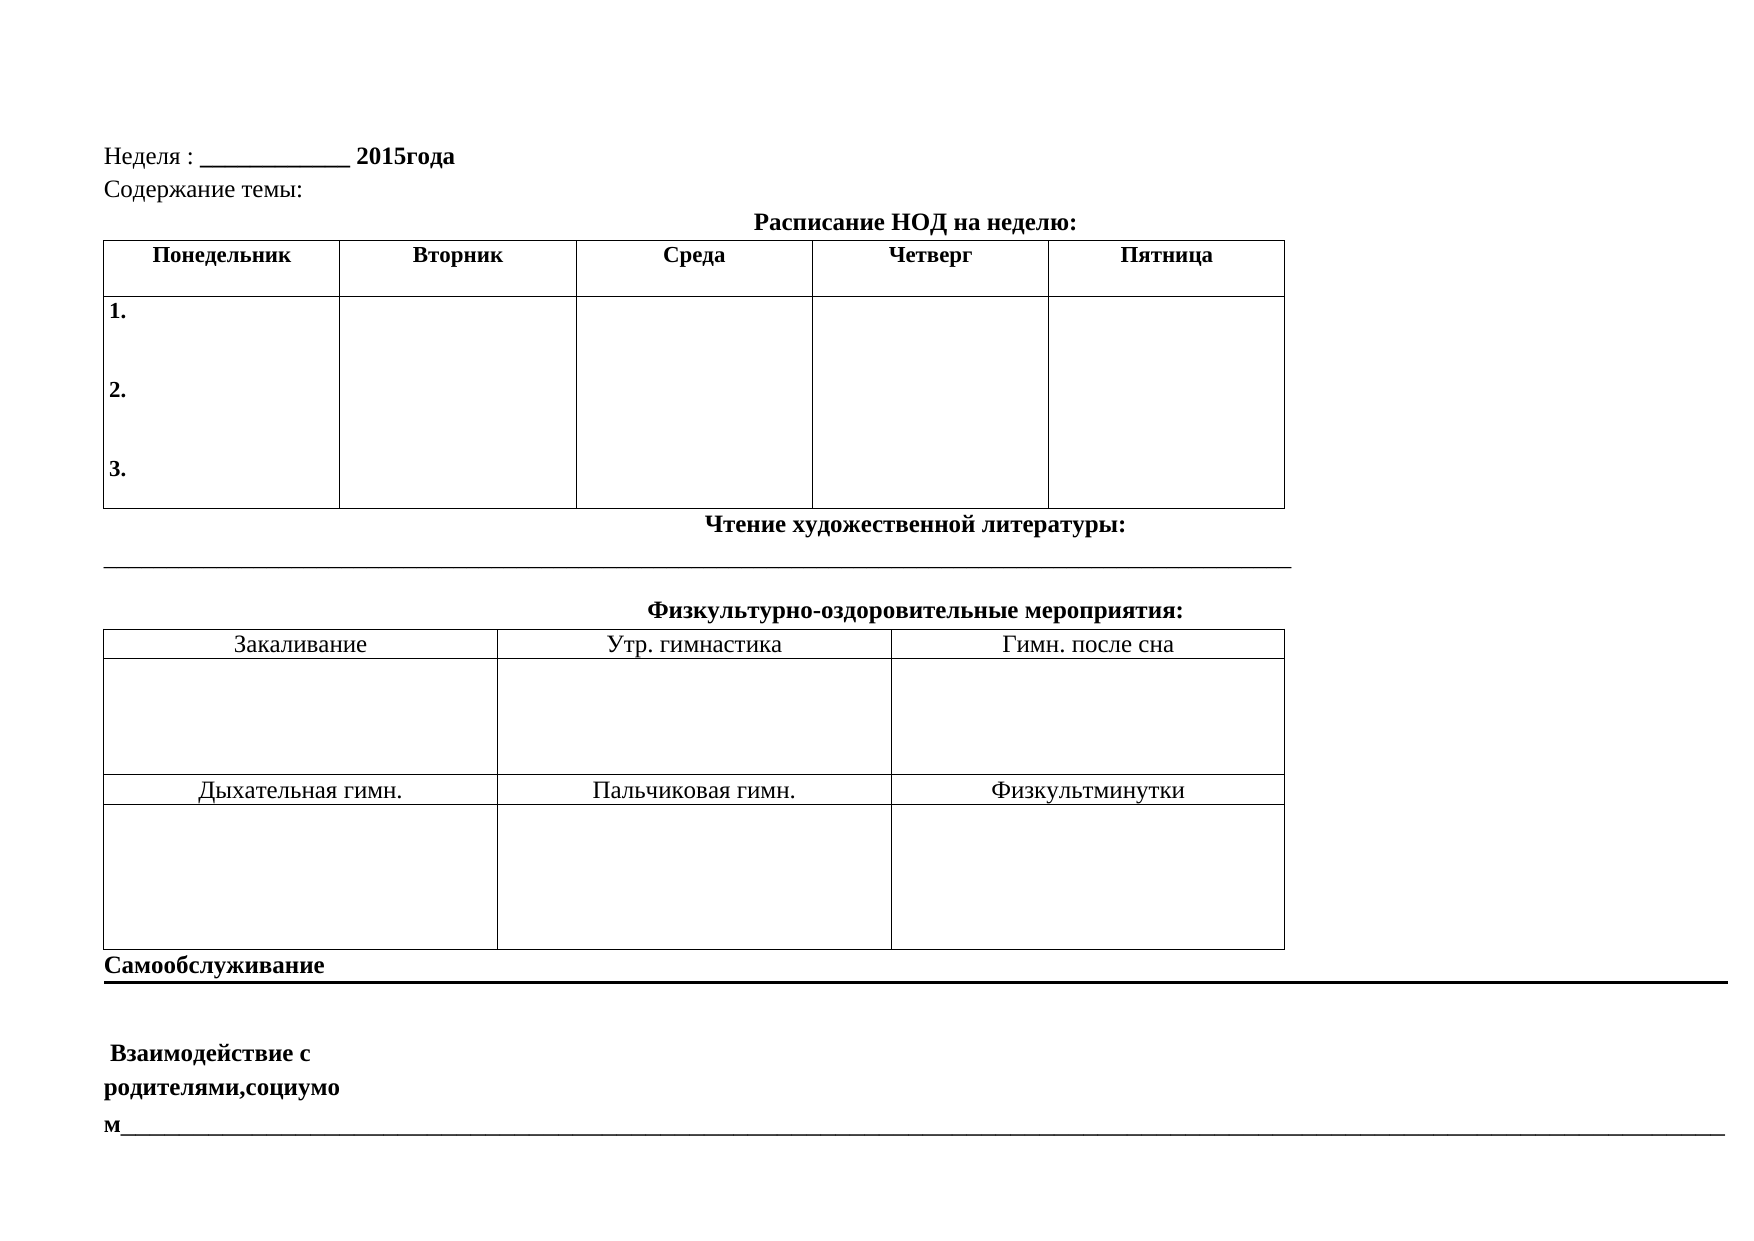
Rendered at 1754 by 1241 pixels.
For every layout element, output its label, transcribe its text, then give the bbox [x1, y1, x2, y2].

table_cell Пальчиковая гимн. [498, 775, 891, 804]
table_cell Физкультминутки [892, 775, 1284, 804]
text Содержание темы: [103, 174, 1728, 203]
table_cell [104, 659, 497, 774]
table_cell [1049, 297, 1284, 508]
table_cell [892, 805, 1284, 949]
table_header Понедельник [104, 241, 339, 296]
table_cell [104, 805, 497, 949]
table_header Утр. гимнастика [498, 630, 891, 658]
text Физкультурно-оздоровительные мероприятия: [103, 596, 1728, 624]
table_cell [498, 805, 891, 949]
table_cell [340, 297, 576, 508]
text Расписание НОД на неделю: [103, 207, 1728, 236]
text _______________________________________________________________________________________________ [103, 542, 1728, 570]
table_header Четверг [813, 241, 1048, 296]
table_header Среда [577, 241, 812, 296]
table_header Вторник [340, 241, 576, 296]
table_cell 1. 2. 3. [104, 297, 339, 508]
table_cell [577, 297, 812, 508]
table_header Пятница [1049, 241, 1284, 296]
table_header Закаливание [104, 630, 497, 658]
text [103, 1038, 1728, 1139]
text Чтение художественной литературы: [103, 509, 1728, 537]
table_cell [892, 659, 1284, 774]
text Неделя : ____________ 2015года [103, 141, 1728, 170]
table_header Гимн. после сна [892, 630, 1284, 658]
table_cell [498, 659, 891, 774]
table_cell [813, 297, 1048, 508]
table_cell Дыхательная гимн. [104, 775, 497, 804]
text Самообслуживание [103, 950, 1728, 984]
